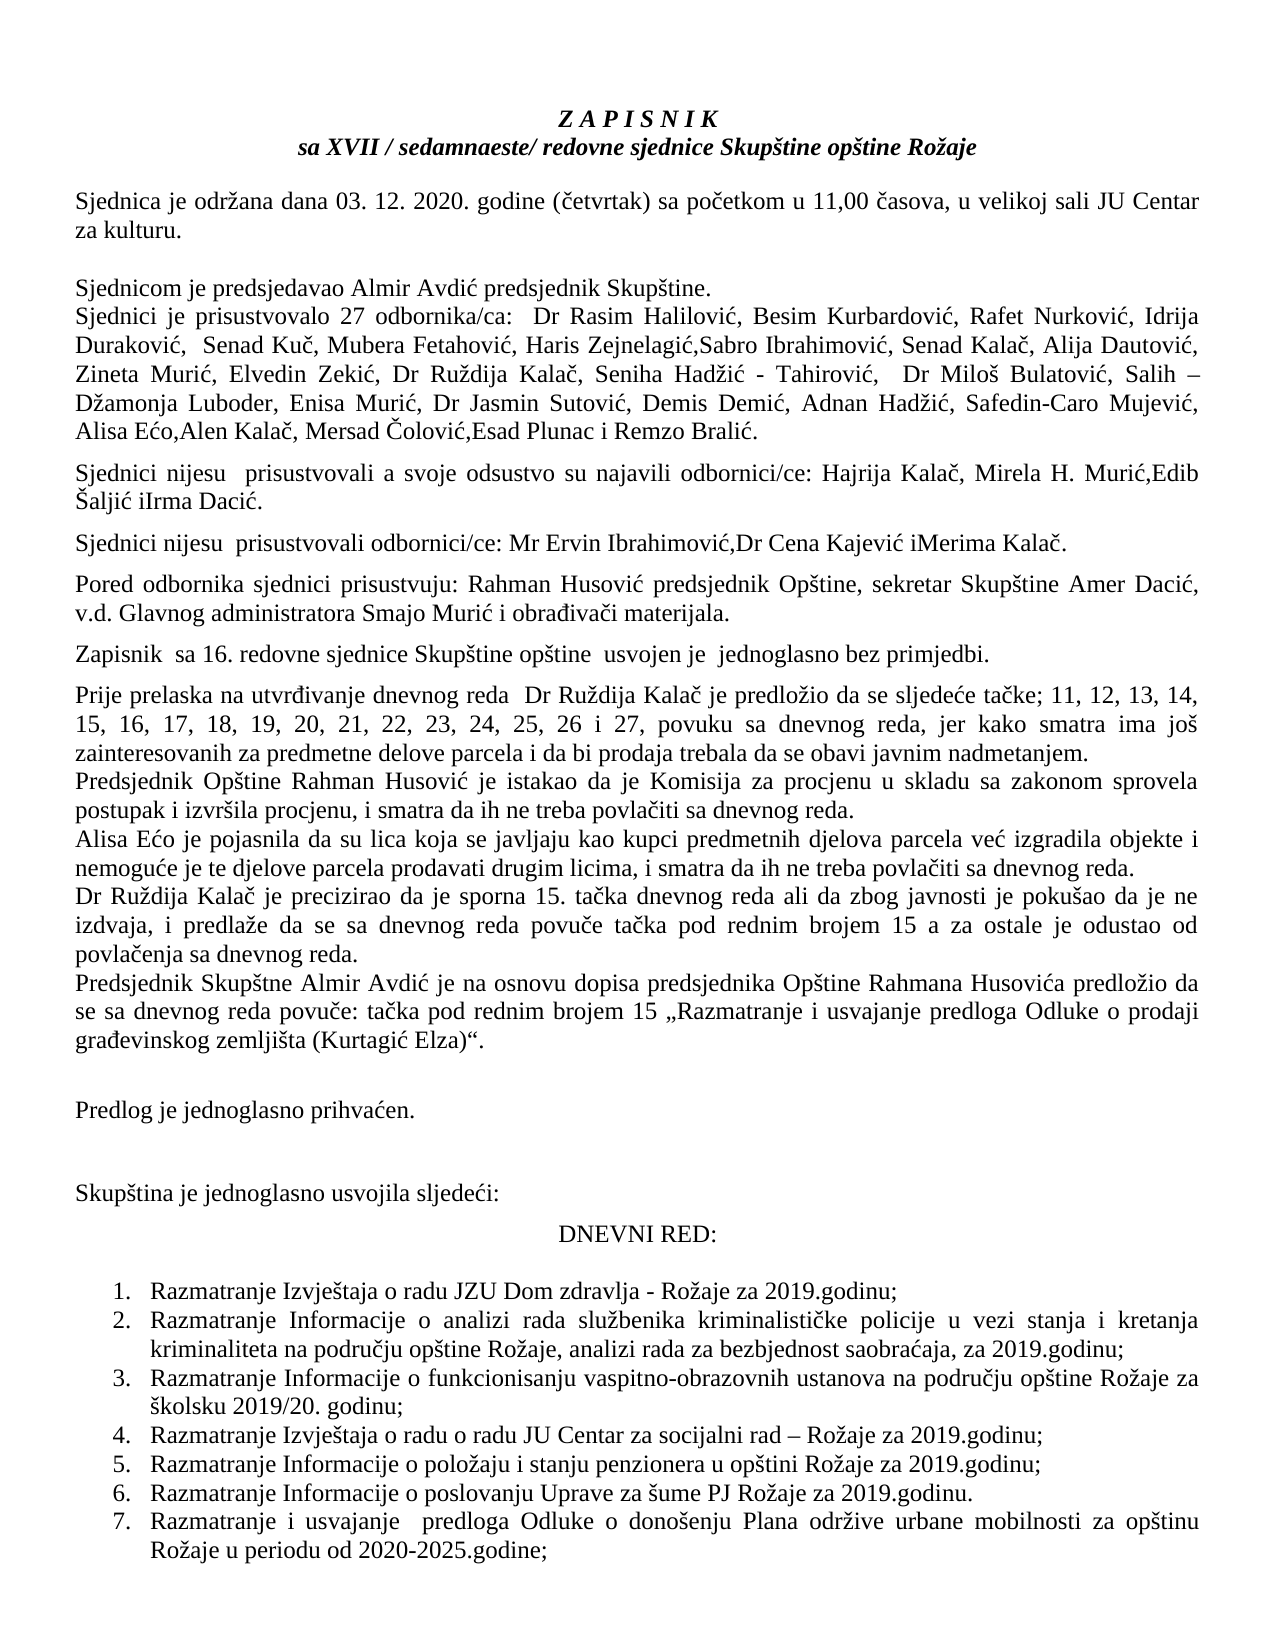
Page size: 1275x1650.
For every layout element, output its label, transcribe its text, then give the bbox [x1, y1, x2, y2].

text Sjednici nijesu prisustvovali a svoje odsustvo su najavili odbornici/ce: Hajrija Kalač, Mirela H. Murić,Edib Šaljić iIrma Dacić. [75, 458, 1200, 515]
list Razmatranje Informacije o funkcionisanju vaspitno-obrazovnih ustanova na području opštine Rožaje za školsku 2019/20. godinu; [112, 1363, 1200, 1420]
text Skupština je jednoglasno usvojila sljedeći: [75, 1178, 1200, 1206]
text sa XVII / sedamnaeste/ redovne sjednice Skupštine opštine Rožaje [75, 132, 1200, 161]
text Sjednicom je predsjedavao Almir Avdić predsjednik Skupštine. [75, 273, 1200, 301]
list Razmatranje Izvještaja o radu JZU Dom zdravlja - Rožaje za 2019.godinu; [112, 1276, 1200, 1305]
list Razmatranje Izvještaja o radu o radu JU Centar za socijalni rad – Rožaje za 2019.godinu; [112, 1420, 1200, 1449]
text DNEVNI RED: [75, 1219, 1200, 1248]
text Pored odbornika sjednici prisustvuju: Rahman Husović predsjednik Opštine, sekretar Skupštine Amer Dacić, v.d. Glavnog administratora Smajo Murić i obrađivači materijala. [75, 569, 1200, 626]
text Sjednica je održana dana 03. 12. 2020. godine (četvrtak) sa početkom u 11,00 časova, u velikoj sali JU Centar za kulturu. [75, 186, 1200, 244]
text Prije prelaska na utvrđivanje dnevnog reda Dr Ruždija Kalač je predložio da se sljedeće tačke; 11, 12, 13, 14, 15, 16, 17, 18, 19, 20, 21, 22, 23, 24, 25, 26 i 27, povuku sa dnevnog reda, jer kako smatra ima još zainteresovanih za predmetne delove parcela i da bi prodaja trebala da se obavi javnim nadmetanjem. [75, 680, 1200, 766]
text Sjednici nijesu prisustvovali odbornici/ce: Mr Ervin Ibrahimović,Dr Cena Kajević iMerima Kalač. [75, 528, 1200, 556]
list Razmatranje Informacije o analizi rada službenika kriminalističke policije u vezi stanja i kretanja kriminaliteta na području opštine Rožaje, analizi rada za bezbjednost saobraćaja, za 2019.godinu; [112, 1305, 1200, 1363]
list Razmatranje Informacije o poslovanju Uprave za šume PJ Rožaje za 2019.godinu. [112, 1478, 1200, 1506]
list Razmatranje i usvajanje predloga Odluke o donošenju Plana održive urbane mobilnosti za opštinu Rožaje u periodu od 2020-2025.godine; [112, 1506, 1200, 1564]
text Zapisnik sa 16. redovne sjednice Skupštine opštine usvojen je jednoglasno bez primjedbi. [75, 639, 1200, 668]
text Predsjednik Opštine Rahman Husović je istakao da je Komisija za procjenu u skladu sa zakonom sprovela postupak i izvršila procjenu, i smatra da ih ne treba povlačiti sa dnevnog reda. [75, 766, 1200, 824]
text Z A P I S N I K [75, 104, 1200, 132]
text Alisa Ećo je pojasnila da su lica koja se javljaju kao kupci predmetnih djelova parcela već izgradila objekte i nemoguće je te djelove parcela prodavati drugim licima, i smatra da ih ne treba povlačiti sa dnevnog reda. [75, 824, 1200, 881]
text Predsjednik Skupštne Almir Avdić je na osnovu dopisa predsjednika Opštine Rahmana Husovića predložio da se sa dnevnog reda povuče: tačka pod rednim brojem 15 „Razmatranje i usvajanje predloga Odluke o prodaji građevinskog zemljišta (Kurtagić Elza)“. [75, 968, 1200, 1054]
text Sjednici je prisustvovalo 27 odbornika/ca: Dr Rasim Halilović, Besim Kurbardović, Rafet Nurković, Idrija Duraković, Senad Kuč, Mubera Fetahović, Haris Zejnelagić,Sabro Ibrahimović, Senad Kalač, Alija Dautović, Zineta Murić, Elvedin Zekić, Dr Ruždija Kalač, Seniha Hadžić - Tahirović, Dr Miloš Bulatović, Salih –Džamonja Luboder, Enisa Murić, Dr Jasmin Sutović, Demis Demić, Adnan Hadžić, Safedin-Caro Mujević, Alisa Ećo,Alen Kalač, Mersad Čolović,Esad Plunac i Remzo Bralić. [75, 301, 1200, 445]
text Dr Ruždija Kalač je precizirao da je sporna 15. tačka dnevnog reda ali da zbog javnosti je pokušao da je ne izdvaja, i predlaže da se sa dnevnog reda povuče tačka pod rednim brojem 15 a za ostale je odustao od povlačenja sa dnevnog reda. [75, 881, 1200, 968]
text Predlog je jednoglasno prihvaćen. [75, 1095, 1200, 1124]
list Razmatranje Informacije o položaju i stanju penzionera u opštini Rožaje za 2019.godinu; [112, 1449, 1200, 1478]
